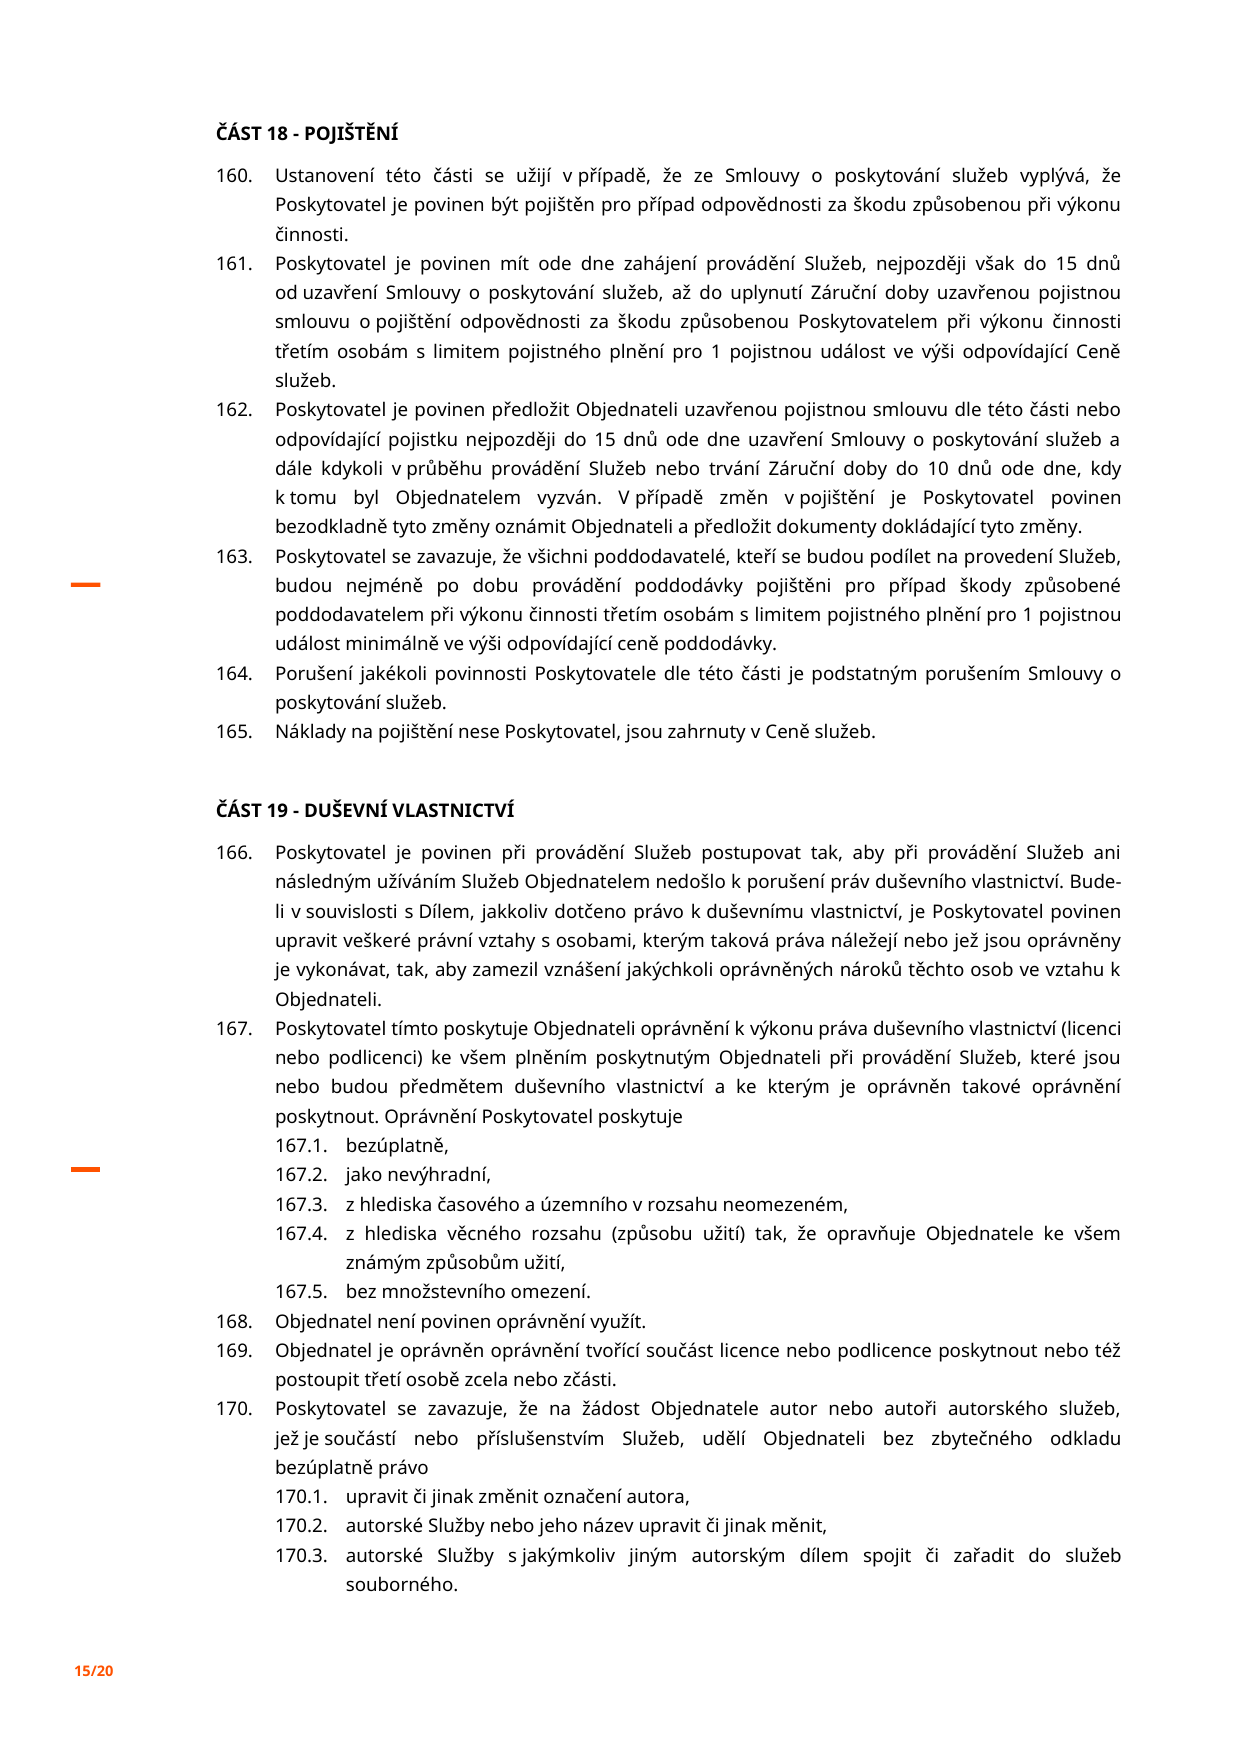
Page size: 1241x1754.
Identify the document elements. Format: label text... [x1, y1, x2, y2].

list bez množstevního omezení. [275, 1279, 1122, 1304]
list autorské Služby nebo jeho název upravit či jinak měnit, [275, 1513, 1122, 1538]
list bezúplatně, [275, 1132, 1122, 1158]
list Porušení jakékoli povinnosti Poskytovatele dle této části je podstatným porušením Smlouvy o poskytování služeb. [216, 660, 1122, 715]
list Ustanovení této části se užijí v případě, že ze Smlouvy o poskytování služeb vyplývá, že Poskytovatel je povinen být pojištěn pro případ odpovědnosti za škodu způsobenou při výkonu činnosti. [216, 162, 1122, 246]
list jako nevýhradní, [275, 1162, 1122, 1187]
list Poskytovatel je povinen předložit Objednateli uzavřenou pojistnou smlouvu dle této části nebo odpovídající pojistku nejpozději do 15 dnů ode dne uzavření Smlouvy o poskytování služeb a dále kdykoli v průběhu provádění Služeb nebo trvání Záruční doby do 10 dnů ode dne, kdy k tomu byl Objednatelem vyzván. V případě změn v pojištění je Poskytovatel povinen bezodkladně tyto změny oznámit Objednateli a předložit dokumenty dokládající tyto změny. [216, 397, 1122, 539]
list Náklady na pojištění nese Poskytovatel, jsou zahrnuty v Ceně služeb. [216, 718, 1122, 744]
list autorské Služby s jakýmkoliv jiným autorským dílem spojit či zařadit do služeb souborného. [275, 1542, 1122, 1597]
list Objednatel je oprávněn oprávnění tvořící součást licence nebo podlicence poskytnout nebo též postoupit třetí osobě zcela nebo zčásti. [216, 1337, 1122, 1392]
list POJIŠTĚNÍ [216, 121, 1122, 146]
list Objednatel není povinen oprávnění využít. [216, 1308, 1122, 1333]
list Poskytovatel je povinen mít ode dne zahájení provádění Služeb, nejpozději však do 15 dnů od uzavření Smlouvy o poskytování služeb, až do uplynutí Záruční doby uzavřenou pojistnou smlouvu o pojištění odpovědnosti za škodu způsobenou Poskytovatelem při výkonu činnosti třetím osobám s limitem pojistného plnění pro 1 pojistnou událost ve výši odpovídající Ceně služeb. [216, 250, 1122, 393]
list Poskytovatel tímto poskytuje Objednateli oprávnění k výkonu práva duševního vlastnictví (licenci nebo podlicenci) ke všem plněním poskytnutým Objednateli při provádění Služeb, které jsou nebo budou předmětem duševního vlastnictví a ke kterým je oprávněn takové oprávnění poskytnout. Oprávnění Poskytovatel poskytuje [216, 1015, 1122, 1128]
list z hlediska časového a územního v rozsahu neomezeném, [275, 1191, 1122, 1216]
list z hlediska věcného rozsahu (způsobu užití) tak, že opravňuje Objednatele ke všem známým způsobům užití, [275, 1220, 1122, 1275]
list Poskytovatel se zavazuje, že na žádost Objednatele autor nebo autoři autorského služeb, jež je součástí nebo příslušenstvím Služeb, udělí Objednateli bez zbytečného odkladu bezúplatně právo [216, 1396, 1122, 1480]
list Poskytovatel se zavazuje, že všichni poddodavatelé, kteří se budou podílet na provedení Služeb, budou nejméně po dobu provádění poddodávky pojištěni pro případ škody způsobené poddodavatelem při výkonu činnosti třetím osobám s limitem pojistného plnění pro 1 pojistnou událost minimálně ve výši odpovídající ceně poddodávky. [216, 543, 1122, 656]
list DUŠEVNÍ VLASTNICTVÍ [216, 798, 1122, 823]
list upravit či jinak změnit označení autora, [275, 1483, 1122, 1509]
list Poskytovatel je povinen při provádění Služeb postupovat tak, aby při provádění Služeb ani následným užíváním Služeb Objednatelem nedošlo k porušení práv duševního vlastnictví. Bude-li v souvislosti s Dílem, jakkoliv dotčeno právo k duševnímu vlastnictví, je Poskytovatel povinen upravit veškeré právní vztahy s osobami, kterým taková práva náležejí nebo jež jsou oprávněny je vykonávat, tak, aby zamezil vznášení jakýchkoli oprávněných nároků těchto osob ve vztahu k Objednateli. [216, 839, 1122, 1011]
